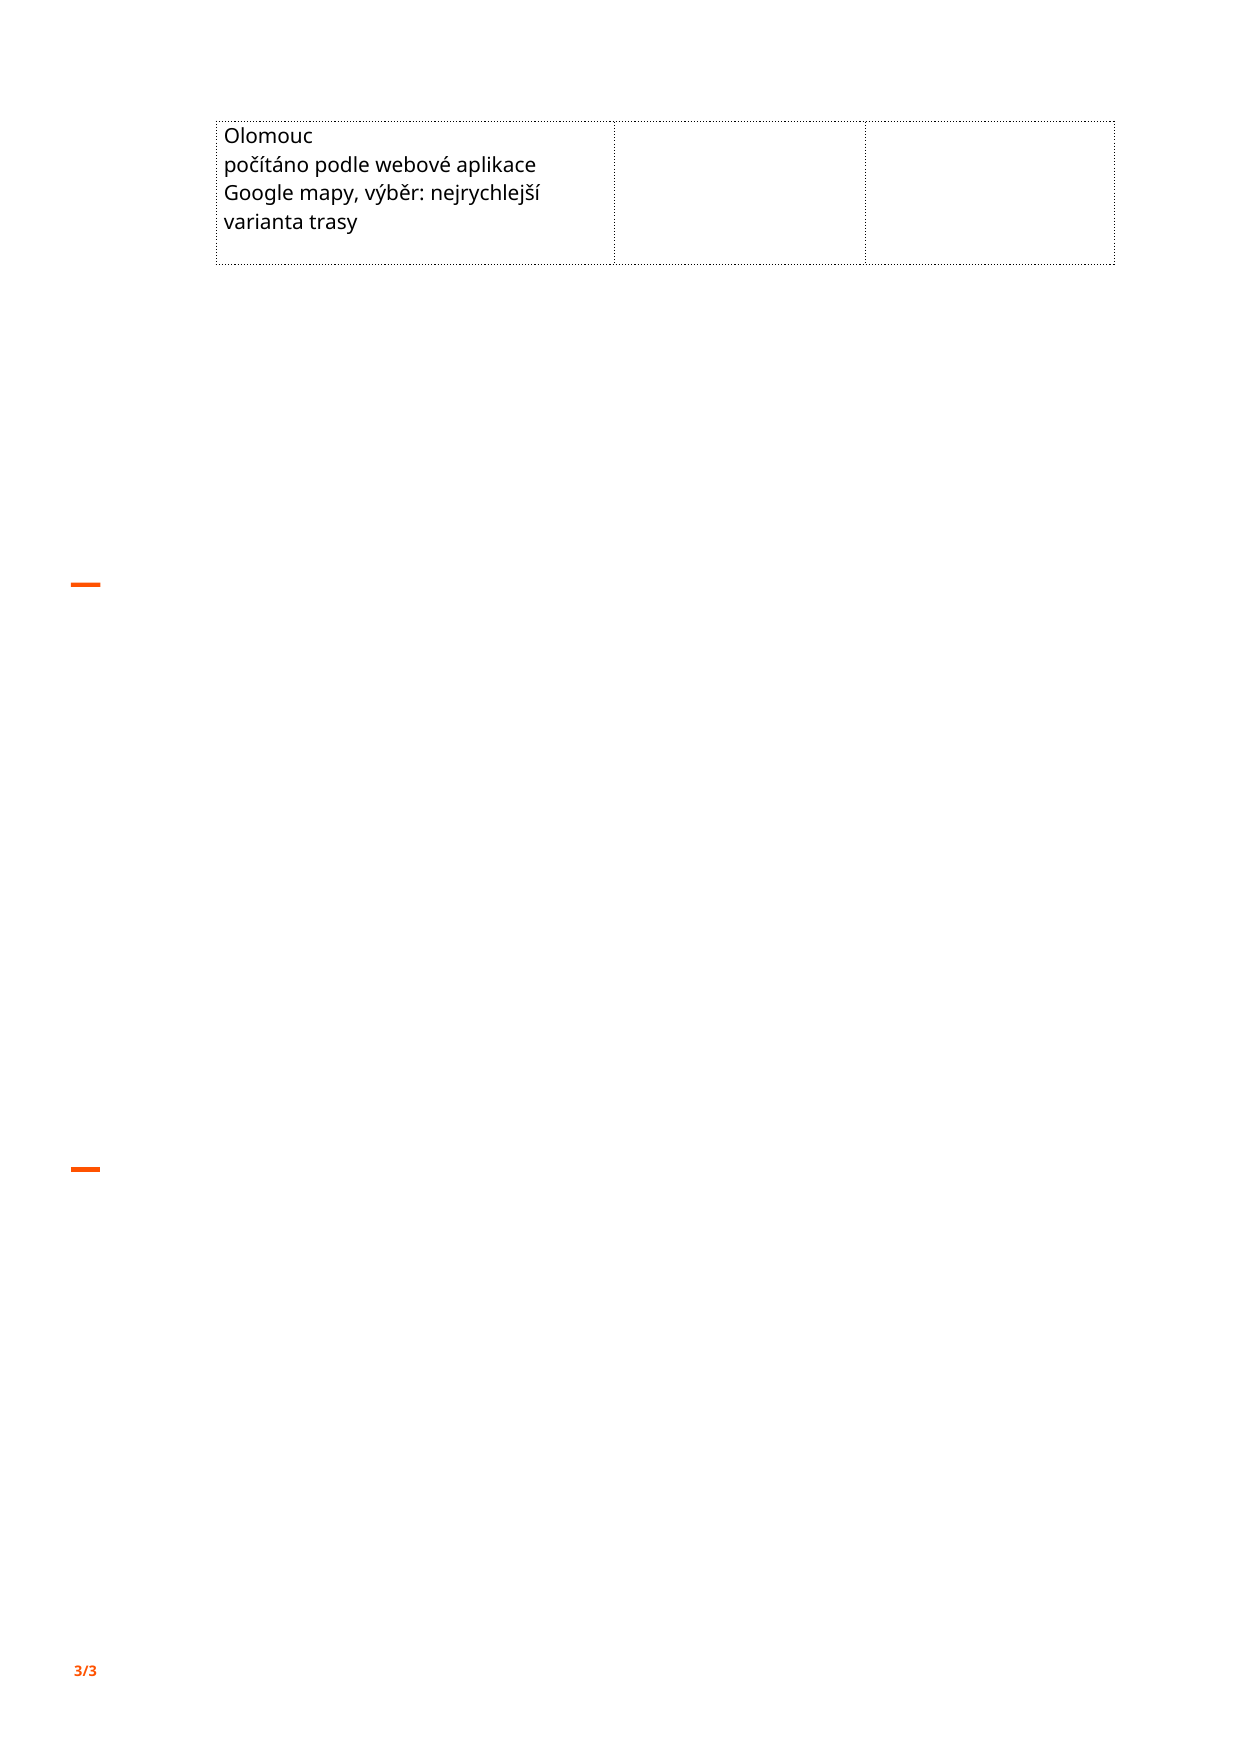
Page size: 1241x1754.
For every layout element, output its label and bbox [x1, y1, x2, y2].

table_cell [614, 121, 865, 264]
table_cell [865, 121, 1114, 264]
table_cell [216, 121, 614, 264]
